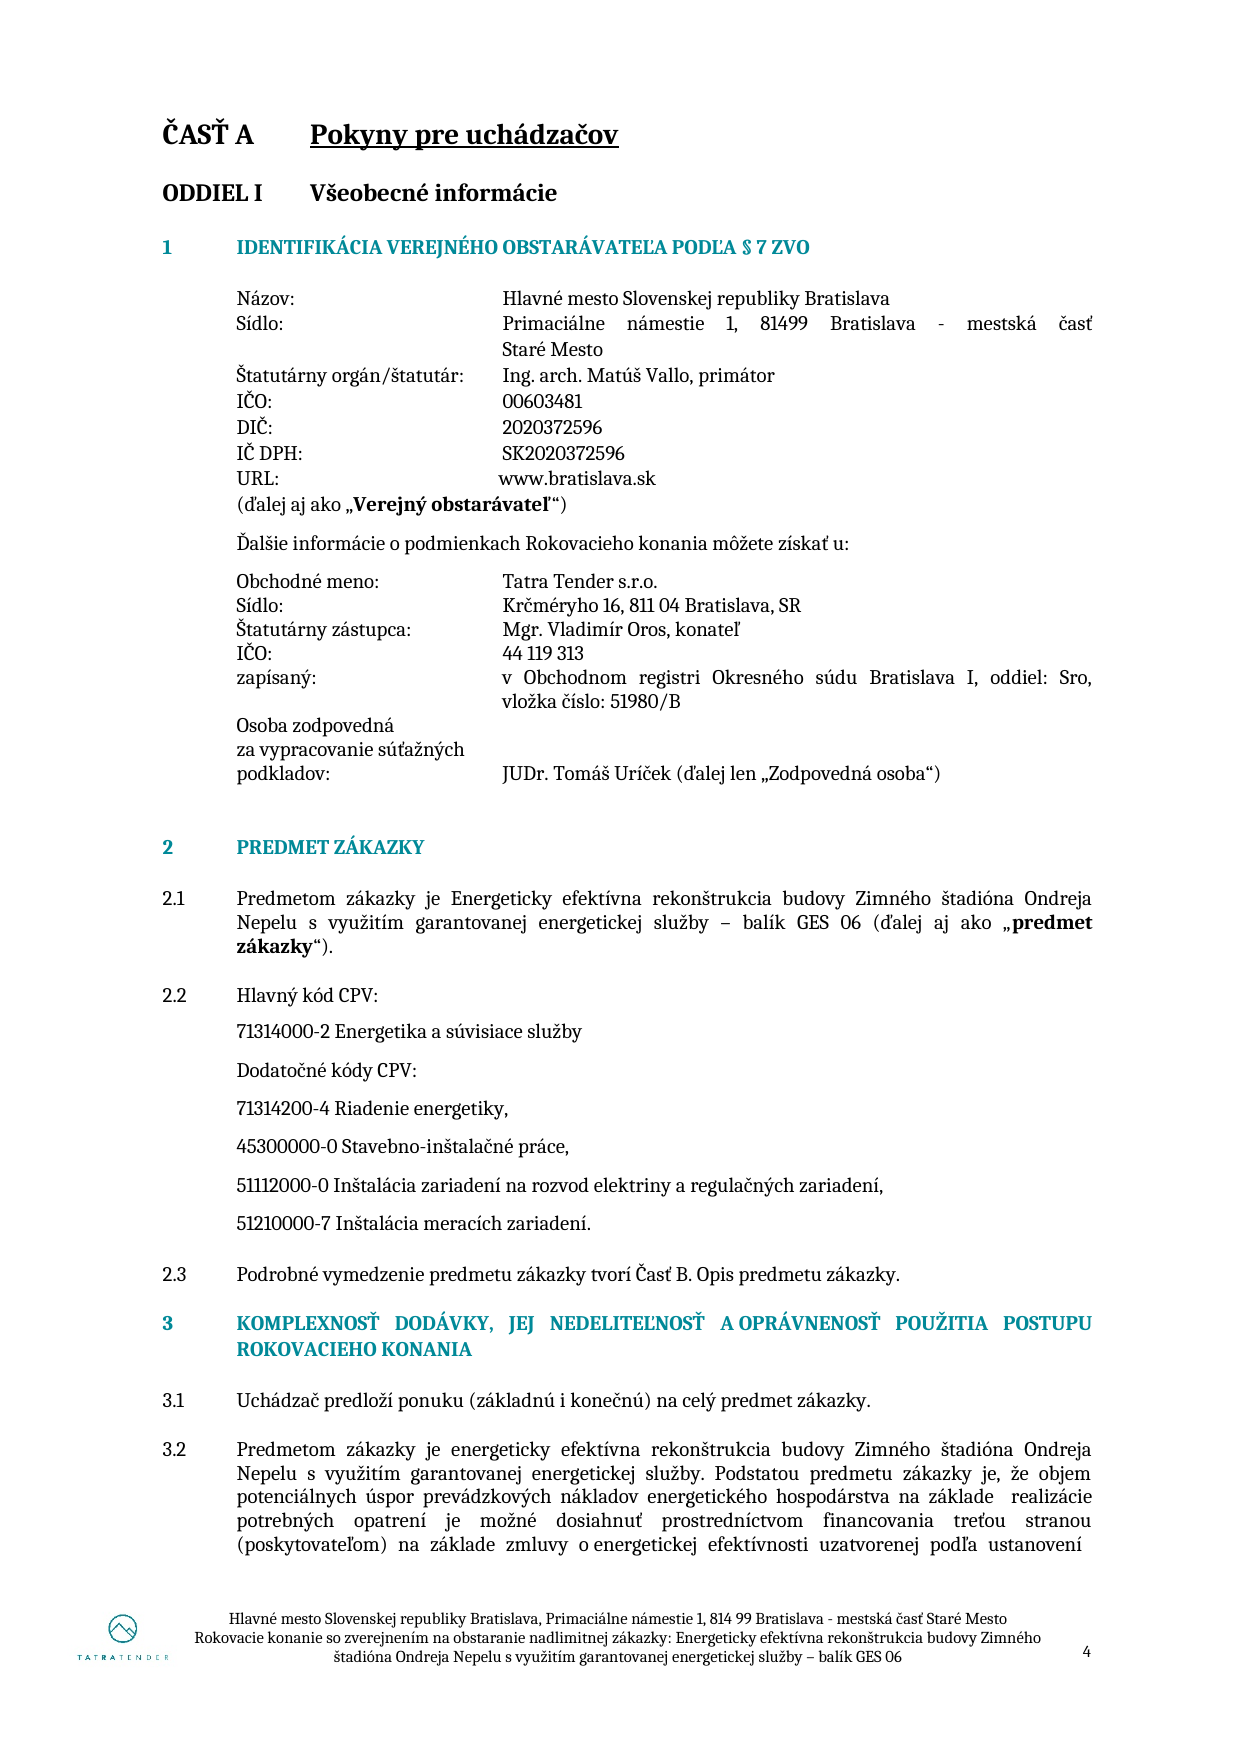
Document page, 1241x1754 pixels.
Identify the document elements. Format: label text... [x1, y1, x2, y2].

text Názov: Hlavné mesto Slovenskej republiky Bratislava [236, 286, 1093, 310]
subtitle Hlavný kód CPV: [162, 984, 1093, 1008]
text Sídlo: Krčméryho 16, 811 04 Bratislava, SR [236, 593, 1093, 617]
text IČ DPH: SK2020372596 [236, 441, 1093, 465]
text IČO: 00603481 [236, 389, 1093, 413]
subtitle Komplexnosť dodávky, jej nedeliteľnosť a oprávnenosť použitia postupu rokovacieho konania [162, 1312, 1093, 1361]
text Štatutárny orgán/štatutár: Ing. arch. Matúš Vallo, primátor [236, 364, 1093, 388]
text (ďalej aj ako „Verejný obstarávateľ“) [236, 493, 1093, 517]
text DIČ: 2020372596 [236, 415, 1093, 439]
text Obchodné meno: Tatra Tender s.r.o. [236, 569, 1093, 593]
subtitle Predmetom zákazky je Energeticky efektívna rekonštrukcia budovy Zimného štadióna Ondreja Nepelu s využitím garantovanej energetickej služby – balík GES 06 (ďalej aj ako „predmet zákazky“). [162, 887, 1093, 959]
text podkladov: JUDr. Tomáš Uríček (ďalej len „Zodpovedná osoba“) [236, 761, 1093, 785]
subtitle Všeobecné informácie [162, 179, 1093, 208]
subtitle Identifikácia verejného obstarávateľa podľa § 7 ZVO [162, 235, 1093, 259]
subtitle Podrobné vymedzenie predmetu zákazky tvorí Časť B. Opis predmetu zákazky. [162, 1263, 1093, 1287]
text Sídlo: Primaciálne námestie 1, 81499 Bratislava - mestská časť Staré Mesto [236, 312, 1093, 362]
text 71314000-2 Energetika a súvisiace služby [236, 1020, 1093, 1044]
text URL: www.bratislava.sk [236, 467, 1093, 491]
text IČO: 44 119 313 [236, 641, 1093, 665]
text Osoba zodpovedná [236, 713, 1093, 737]
text Dodatočné kódy CPV: [236, 1058, 1093, 1082]
subtitle Pokyny pre uchádzačov [162, 118, 1093, 152]
picture [56, 1590, 189, 1684]
text Ďalšie informácie o podmienkach Rokovacieho konania môžete získať u: [236, 531, 1093, 555]
subtitle Predmet zákazky [162, 836, 1093, 860]
text 51210000-7 Inštalácia meracích zariadení. [236, 1212, 1093, 1236]
text 45300000-0 Stavebno-inštalačné práce, [236, 1135, 1093, 1159]
text za vypracovanie súťažných [236, 737, 1093, 761]
text 51112000-0 Inštalácia zariadení na rozvod elektriny a regulačných zariadení, [236, 1173, 1093, 1197]
text Štatutárny zástupca: Mgr. Vladimír Oros, konateľ [236, 617, 1093, 641]
subtitle Uchádzač predloží ponuku (základnú i konečnú) na celý predmet zákazky. [162, 1388, 1093, 1412]
text zapísaný: v Obchodnom registri Okresného súdu Bratislava I, oddiel: Sro, vložka číslo: 51980/B [236, 665, 1093, 713]
text 71314200-4 Riadenie energetiky, [236, 1097, 1093, 1121]
